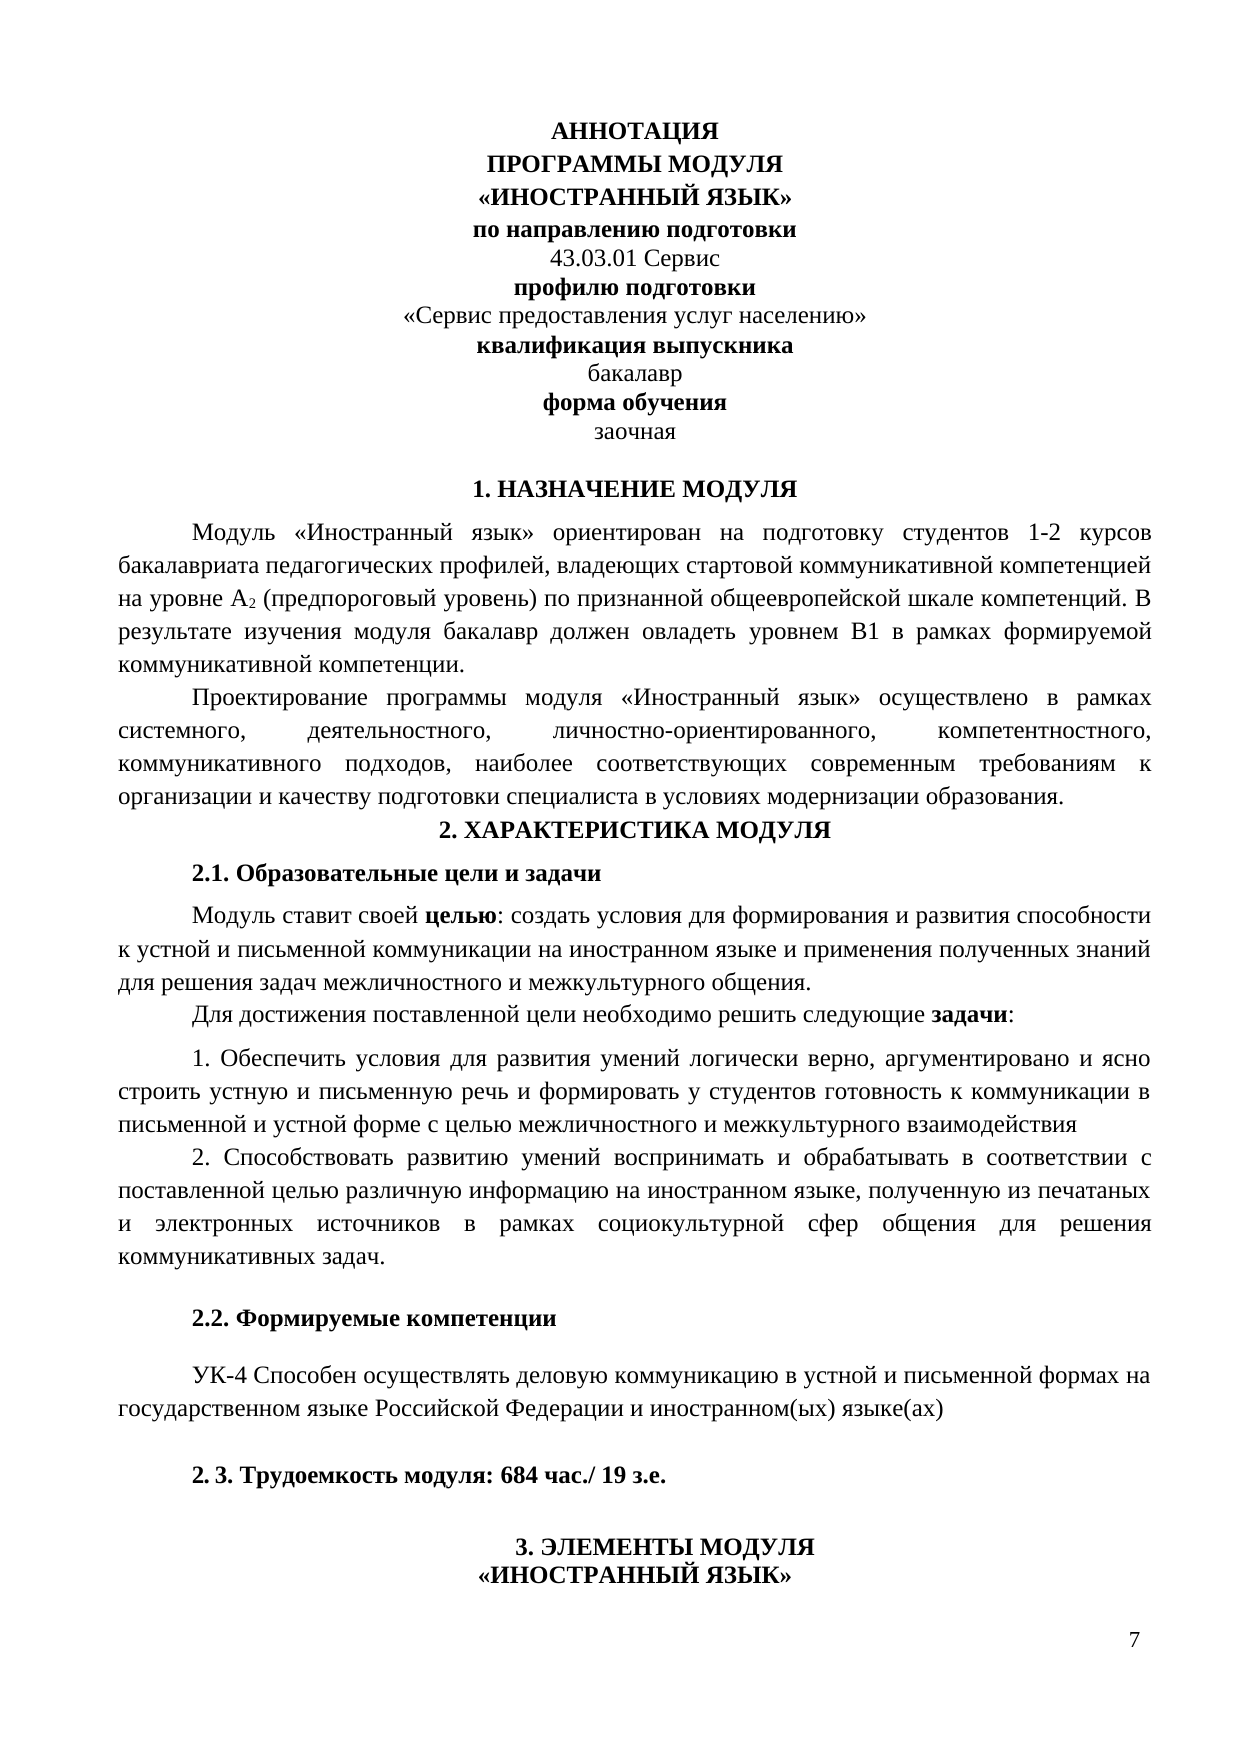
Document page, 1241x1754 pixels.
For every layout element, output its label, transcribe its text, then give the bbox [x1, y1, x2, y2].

text Для достижения поставленной цели необходимо решить следующие задачи: [192, 1000, 1176, 1028]
text УК-4 Способен осуществлять деловую коммуникацию в устной и письменной формах на государственном языке Российской Федерации и иностранном(ых) языке(ах) [118, 1360, 1152, 1422]
text «Сервис предоставления услуг населению» [172, 301, 1098, 330]
text заочная [172, 416, 1098, 445]
subtitle по направлению подготовки [172, 215, 1098, 243]
subtitle ХАРАКТЕРИСТИКА МОДУЛЯ [438, 815, 1176, 843]
subtitle квалификация выпускника [172, 330, 1098, 359]
subtitle «ИНОСТРАННЫЙ ЯЗЫК» [478, 1561, 1176, 1589]
subtitle форма обучения [172, 388, 1098, 416]
subtitle профилю подготовки [172, 273, 1098, 301]
list ЭЛЕМЕНТЫ МОДУЛЯ [515, 1532, 1176, 1560]
subtitle ПРОГРАММЫ МОДУЛЯ [172, 149, 1098, 178]
list Способствовать развитию умений воспринимать и обрабатывать в соответствии с поставленной целью различную информацию на иностранном языке, полученную из печатаных и электронных источников в рамках социокультурной сфер общения для решения коммуникативных задач. [118, 1142, 1152, 1270]
subtitle НАЗНАЧЕНИЕ МОДУЛЯ [472, 474, 1176, 503]
text бакалавр [172, 359, 1098, 387]
text Модуль ставит своей целью: создать условия для формирования и развития способности к устной и письменной коммуникации на иностранном языке и применения полученных знаний для решения задач межличностного и межкультурного общения. [118, 901, 1152, 995]
subtitle Формируемые компетенции [192, 1303, 1176, 1332]
subtitle 3. Трудоемкость модуля: 684 час./ 19 з.е. [192, 1460, 1176, 1489]
list Обеспечить условия для развития умений логически верно, аргументировано и ясно строить устную и письменную речь и формировать у студентов готовность к коммуникации в письменной и устной форме с целью межличностного и межкультурного взаимодействия [118, 1043, 1152, 1138]
text АННОТАЦИЯ [172, 116, 1098, 145]
list Образовательные цели и задачи [192, 858, 1176, 887]
text «ИНОСТРАННЫЙ ЯЗЫК» [172, 182, 1098, 211]
text 43.03.01 Сервис [172, 243, 1098, 272]
text Модуль «Иностранный язык» ориентирован на подготовку студентов 1-2 курсов бакалавриата педагогических профилей, владеющих стартовой коммуникативной компетенцией на уровне А2 (предпороговый уровень) по признанной общеевропейской шкале компетенций. В результате изучения модуля бакалавр должен овладеть уровнем В1 в рамках формируемой коммуникативной компетенции. [118, 517, 1152, 678]
text Проектирование программы модуля «Иностранный язык» осуществлено в рамках системного, деятельностного, личностно-ориентированного, компетентностного, коммуникативного подходов, наиболее соответствующих современным требованиям к организации и качеству подготовки специалиста в условиях модернизации образования. [118, 682, 1152, 810]
